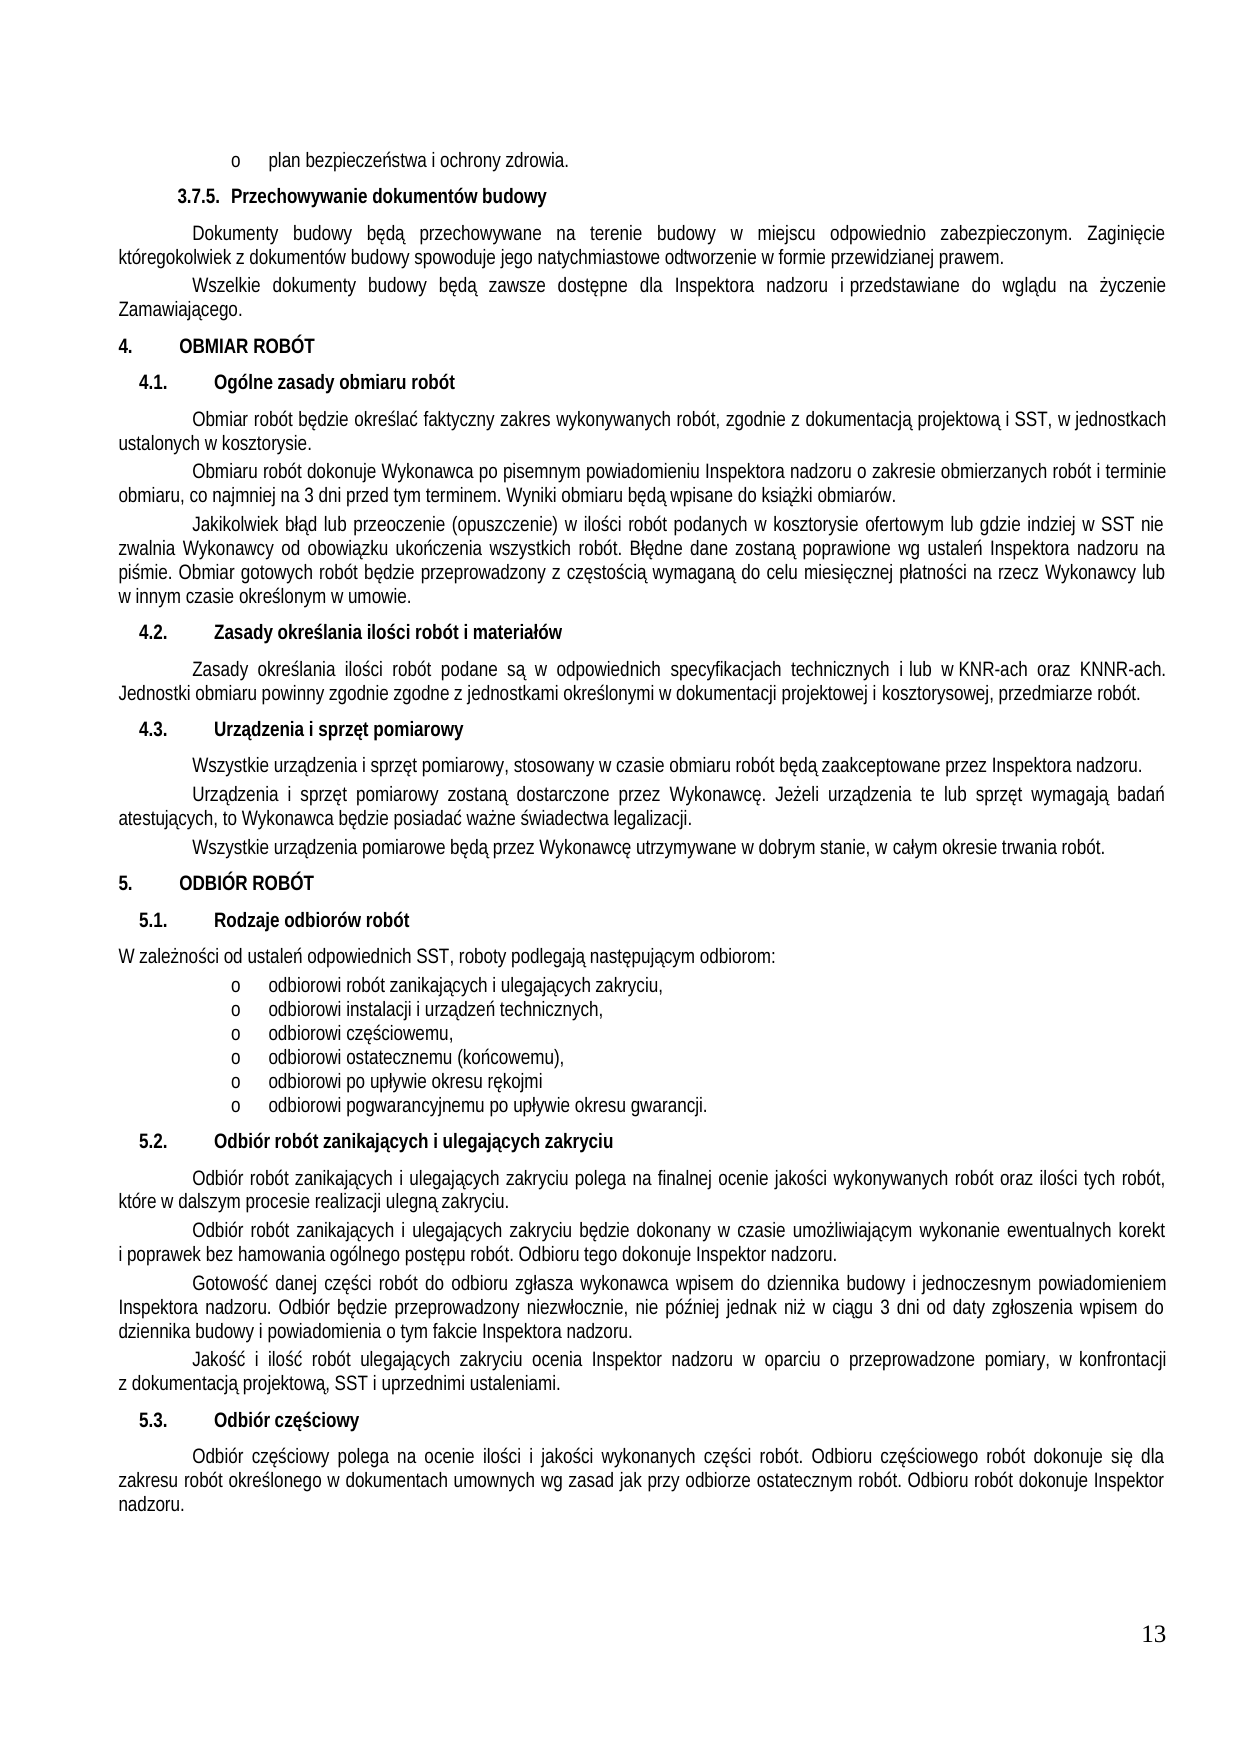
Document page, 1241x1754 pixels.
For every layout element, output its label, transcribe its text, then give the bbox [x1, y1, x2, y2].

subtitle Odbiór robót zanikających i ulegających zakryciu [139, 1129, 1166, 1153]
list plan bezpieczeństwa i ochrony zdrowia. [231, 148, 1166, 172]
text Obmiar robót będzie określać faktyczny zakres wykonywanych robót, zgodnie z dokumentacją projektową i SST, w jednostkach ustalonych w kosztorysie. [118, 407, 1166, 454]
list odbiorowi częściowemu, [231, 1021, 1166, 1044]
text Wszelkie dokumenty budowy będą zawsze dostępne dla Inspektora nadzoru i przedstawiane do wglądu na życzenie Zamawiającego. [118, 273, 1166, 321]
text Wszystkie urządzenia i sprzęt pomiarowy, stosowany w czasie obmiaru robót będą zaakceptowane przez Inspektora nadzoru. [118, 753, 1166, 777]
subtitle Przechowywanie dokumentów budowy [177, 184, 1166, 208]
subtitle Odbiór częściowy [139, 1408, 1166, 1432]
text W zależności od ustaleń odpowiednich SST, roboty podlegają następującym odbiorom: [118, 944, 1166, 968]
subtitle OBMIAR ROBÓT [118, 334, 1166, 358]
subtitle Ogólne zasady obmiaru robót [139, 370, 1166, 394]
text Obmiaru robót dokonuje Wykonawca po pisemnym powiadomieniu Inspektora nadzoru o zakresie obmierzanych robót i terminie obmiaru, co najmniej na 3 dni przed tym terminem. Wyniki obmiaru będą wpisane do książki obmiarów. [118, 459, 1166, 507]
text Wszystkie urządzenia pomiarowe będą przez Wykonawcę utrzymywane w dobrym stanie, w całym okresie trwania robót. [118, 835, 1166, 859]
subtitle Zasady określania ilości robót i materiałów [139, 620, 1166, 644]
text Jakość i ilość robót ulegających zakryciu ocenia Inspektor nadzoru w oparciu o przeprowadzone pomiary, w konfrontacji z dokumentacją projektową, SST i uprzednimi ustaleniami. [118, 1347, 1166, 1395]
text Urządzenia i sprzęt pomiarowy zostaną dostarczone przez Wykonawcę. Jeżeli urządzenia te lub sprzęt wymagają badań atestujących, to Wykonawca będzie posiadać ważne świadectwa legalizacji. [118, 782, 1166, 830]
list odbiorowi po upływie okresu rękojmi [231, 1068, 1166, 1092]
subtitle Urządzenia i sprzęt pomiarowy [139, 717, 1166, 741]
subtitle ODBIÓR ROBÓT [118, 871, 1166, 895]
text Dokumenty budowy będą przechowywane na terenie budowy w miejscu odpowiednio zabezpieczonym. Zaginięcie któregokolwiek z dokumentów budowy spowoduje jego natychmiastowe odtworzenie w formie przewidzianej prawem. [118, 221, 1166, 268]
text Odbiór częściowy polega na ocenie ilości i jakości wykonanych części robót. Odbioru częściowego robót dokonuje się dla zakresu robót określonego w dokumentach umownych wg zasad jak przy odbiorze ostatecznym robót. Odbioru robót dokonuje Inspektor nadzoru. [118, 1444, 1166, 1516]
list odbiorowi robót zanikających i ulegających zakryciu, [231, 973, 1166, 997]
text Zasady określania ilości robót podane są w odpowiednich specyfikacjach technicznych i lub w KNR-ach oraz KNNR-ach. Jednostki obmiaru powinny zgodnie zgodne z jednostkami określonymi w dokumentacji projektowej i kosztorysowej, przedmiarze robót. [118, 657, 1166, 704]
list odbiorowi ostatecznemu (końcowemu), [231, 1044, 1166, 1068]
text Jakikolwiek błąd lub przeoczenie (opuszczenie) w ilości robót podanych w kosztorysie ofertowym lub gdzie indziej w SST nie zwalnia Wykonawcy od obowiązku ukończenia wszystkich robót. Błędne dane zostaną poprawione wg ustaleń Inspektora nadzoru na piśmie. Obmiar gotowych robót będzie przeprowadzony z częstością wymaganą do celu miesięcznej płatności na rzecz Wykonawcy lub w innym czasie określonym w umowie. [118, 512, 1166, 608]
text Odbiór robót zanikających i ulegających zakryciu będzie dokonany w czasie umożliwiającym wykonanie ewentualnych korekt i poprawek bez hamowania ogólnego postępu robót. Odbioru tego dokonuje Inspektor nadzoru. [118, 1218, 1166, 1266]
text Odbiór robót zanikających i ulegających zakryciu polega na finalnej ocenie jakości wykonywanych robót oraz ilości tych robót, które w dalszym procesie realizacji ulegną zakryciu. [118, 1165, 1166, 1213]
subtitle Rodzaje odbiorów robót [139, 908, 1166, 932]
text Gotowość danej części robót do odbioru zgłasza wykonawca wpisem do dziennika budowy i jednoczesnym powiadomieniem Inspektora nadzoru. Odbiór będzie przeprowadzony niezwłocznie, nie później jednak niż w ciągu 3 dni od daty zgłoszenia wpisem do dziennika budowy i powiadomienia o tym fakcie Inspektora nadzoru. [118, 1271, 1166, 1342]
list odbiorowi pogwarancyjnemu po upływie okresu gwarancji. [231, 1092, 1166, 1116]
list odbiorowi instalacji i urządzeń technicznych, [231, 997, 1166, 1021]
